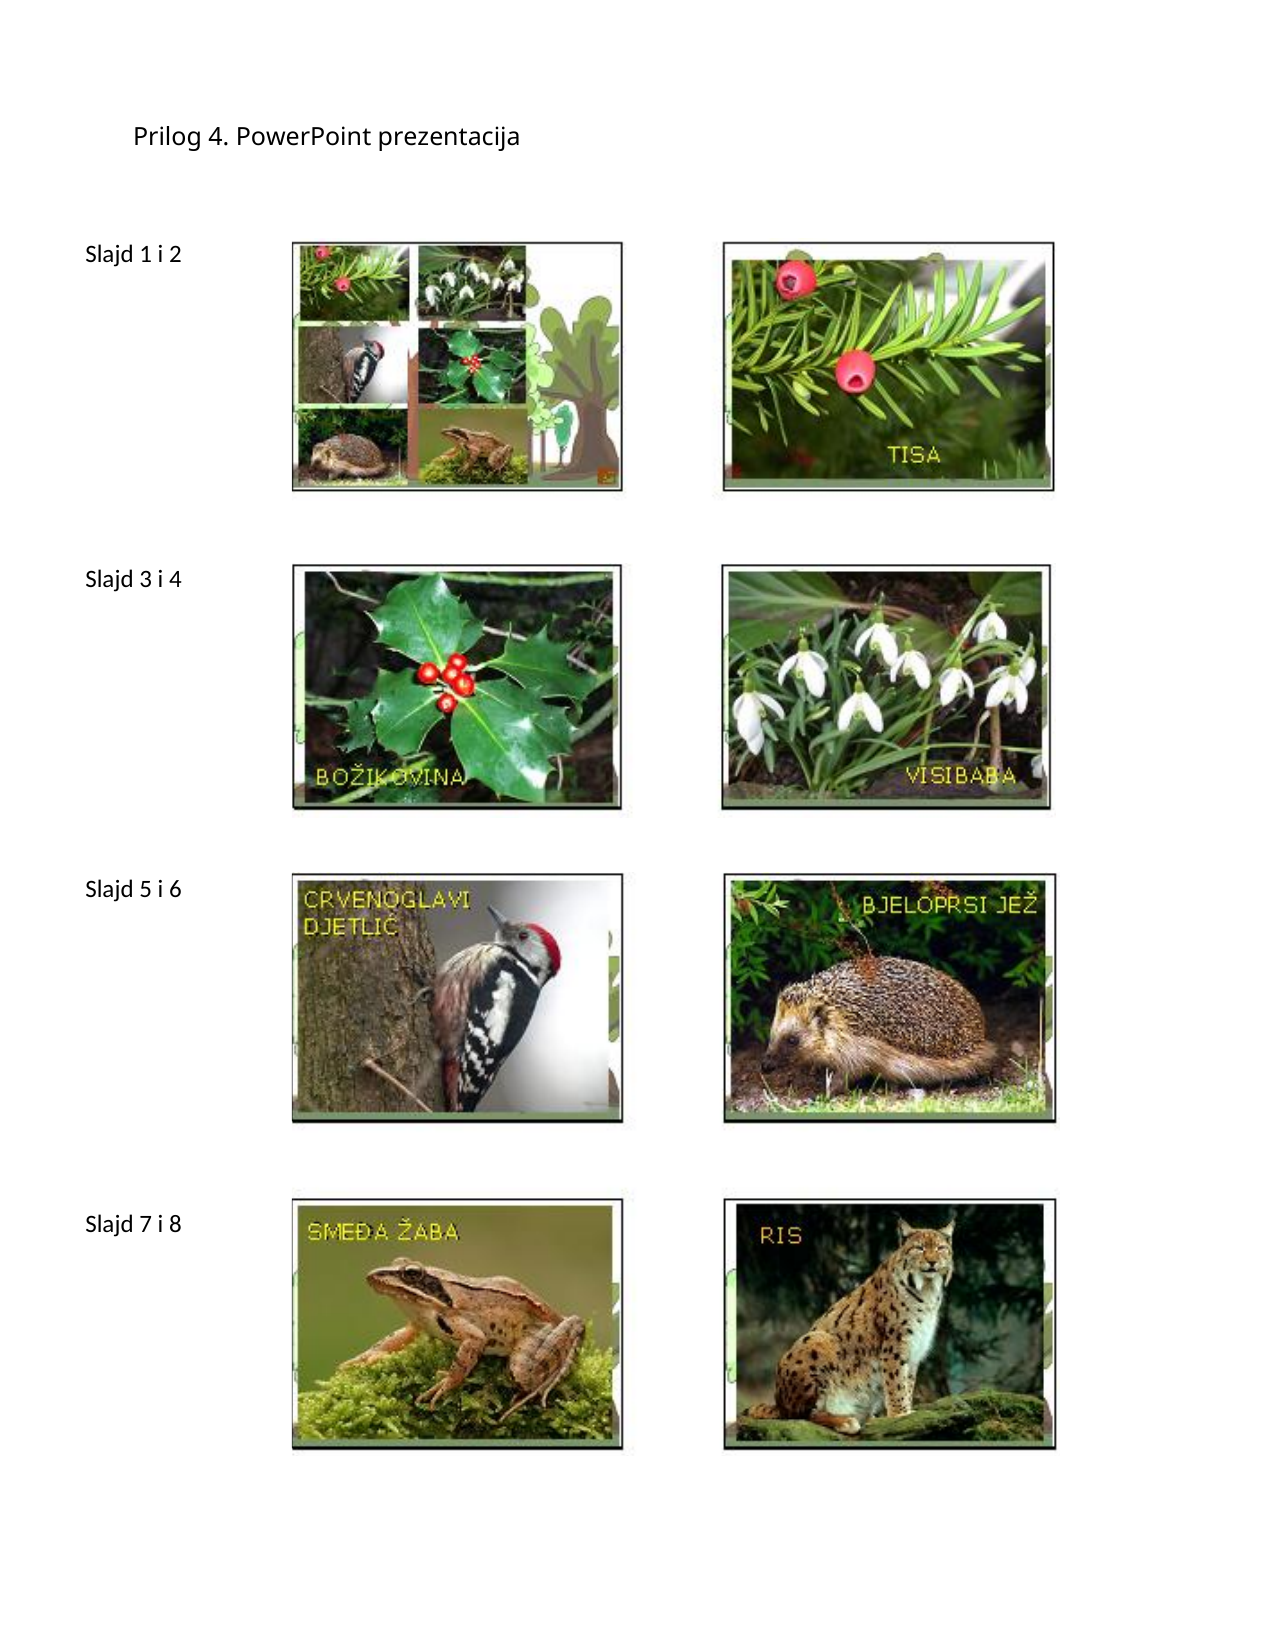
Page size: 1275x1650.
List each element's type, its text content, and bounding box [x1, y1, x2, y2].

picture [291, 563, 1056, 818]
table_header Slajd 1 i 2 [74, 238, 281, 563]
table_cell Slajd 3 i 4 [74, 563, 281, 873]
picture [291, 238, 1074, 501]
picture [291, 872, 1060, 1456]
table_header [281, 238, 1122, 563]
table_cell [281, 873, 1122, 1480]
text Prilog 4. PowerPoint prezentacija [133, 118, 1137, 152]
table_cell Slajd 5 i 6 Slajd 7 i 8 [74, 873, 281, 1480]
table_cell [281, 563, 1122, 873]
